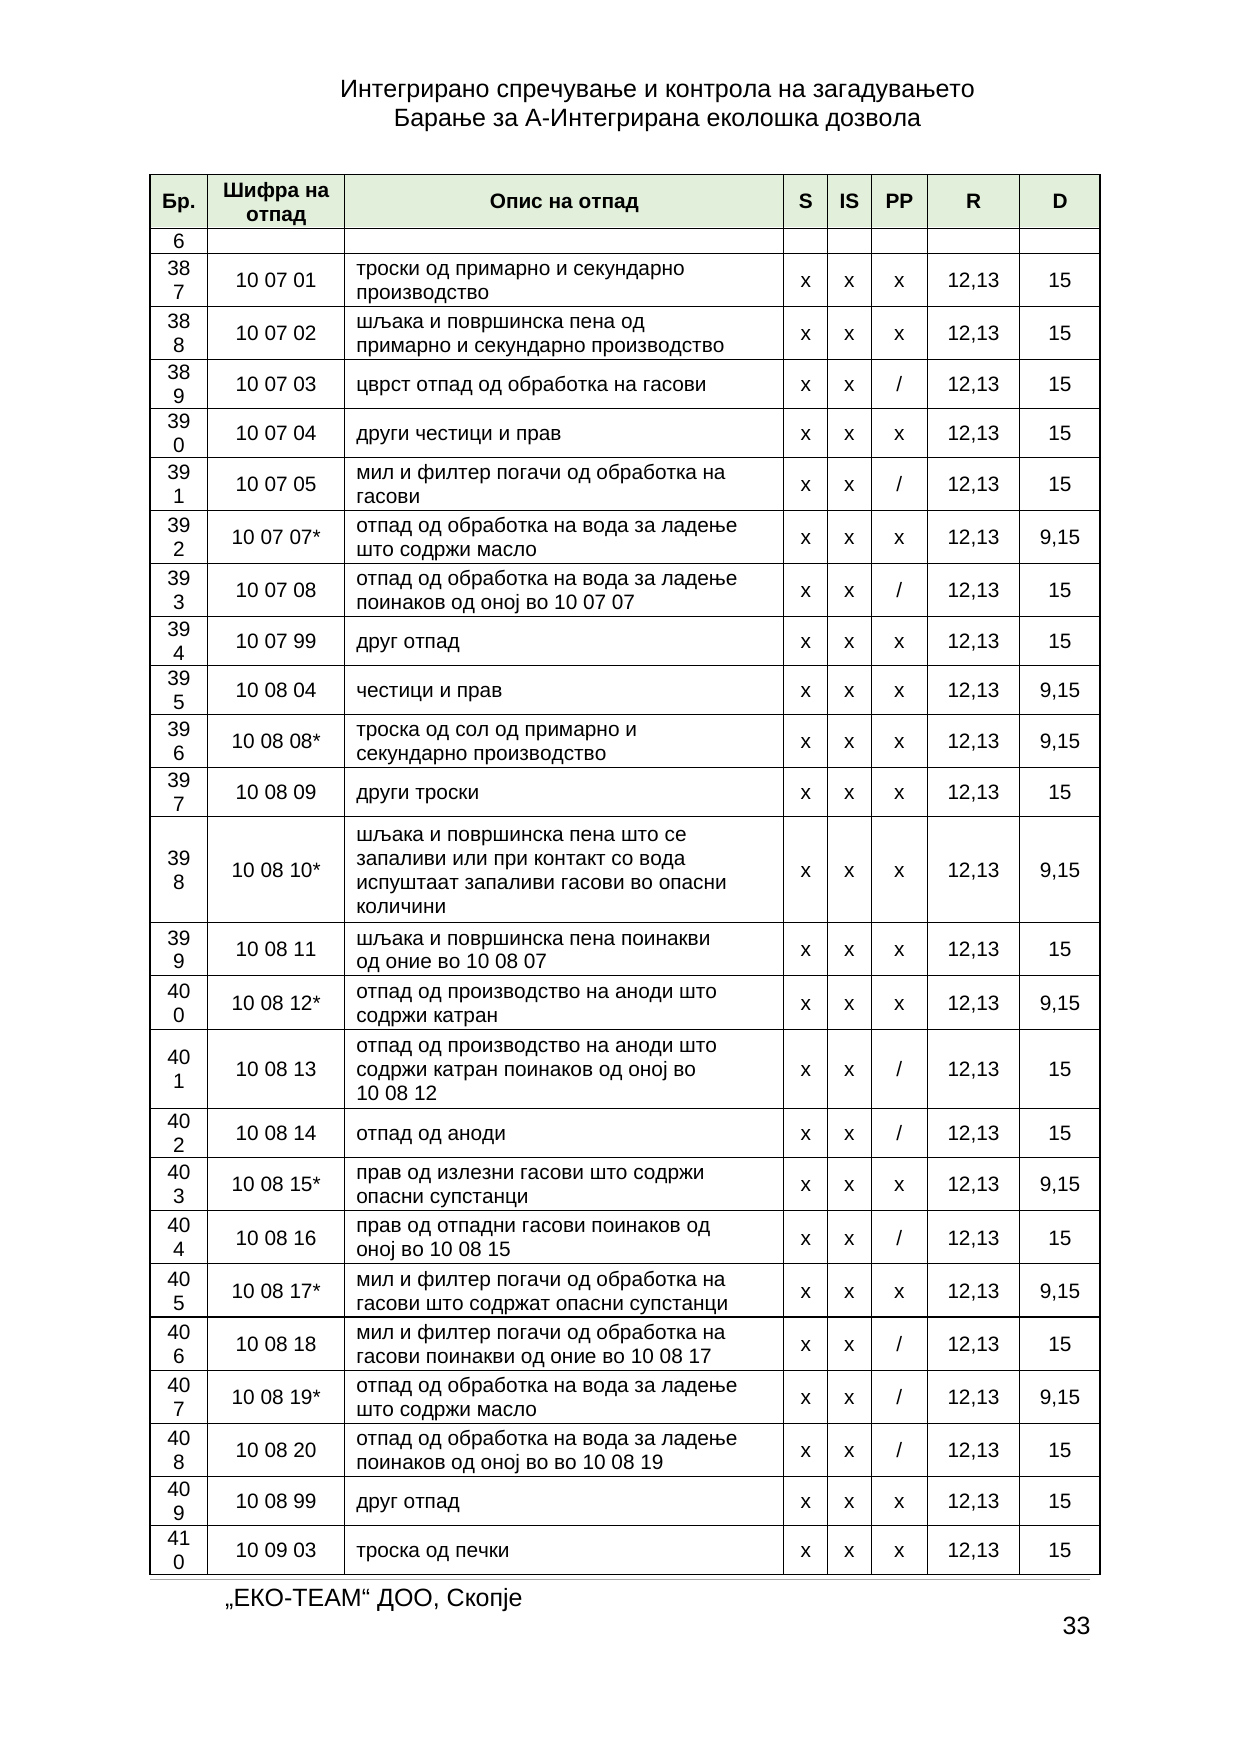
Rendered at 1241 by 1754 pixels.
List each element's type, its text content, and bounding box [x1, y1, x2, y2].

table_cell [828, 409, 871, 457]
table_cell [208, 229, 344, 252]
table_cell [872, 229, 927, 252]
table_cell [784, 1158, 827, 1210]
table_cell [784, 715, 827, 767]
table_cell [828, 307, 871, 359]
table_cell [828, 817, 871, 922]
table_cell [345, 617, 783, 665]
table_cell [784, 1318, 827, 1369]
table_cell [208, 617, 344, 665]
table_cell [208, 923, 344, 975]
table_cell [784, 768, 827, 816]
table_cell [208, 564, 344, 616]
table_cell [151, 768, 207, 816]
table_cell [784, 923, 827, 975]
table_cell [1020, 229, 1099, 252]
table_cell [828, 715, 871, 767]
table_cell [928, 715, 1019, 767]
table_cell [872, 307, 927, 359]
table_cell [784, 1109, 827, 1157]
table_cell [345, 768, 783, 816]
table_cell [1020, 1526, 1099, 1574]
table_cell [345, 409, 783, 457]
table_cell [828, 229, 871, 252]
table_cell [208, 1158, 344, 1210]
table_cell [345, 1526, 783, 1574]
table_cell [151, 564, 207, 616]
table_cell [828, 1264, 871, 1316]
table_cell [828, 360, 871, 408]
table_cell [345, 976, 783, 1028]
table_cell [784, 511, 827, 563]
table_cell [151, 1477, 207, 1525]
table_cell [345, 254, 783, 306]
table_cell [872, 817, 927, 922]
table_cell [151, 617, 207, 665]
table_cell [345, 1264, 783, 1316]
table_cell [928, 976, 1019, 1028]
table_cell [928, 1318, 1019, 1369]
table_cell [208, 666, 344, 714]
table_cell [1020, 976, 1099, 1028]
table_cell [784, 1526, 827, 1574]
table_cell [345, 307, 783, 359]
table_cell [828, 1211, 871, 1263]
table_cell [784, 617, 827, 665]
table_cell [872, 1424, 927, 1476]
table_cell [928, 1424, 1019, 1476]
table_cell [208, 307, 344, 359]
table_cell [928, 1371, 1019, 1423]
table_header S [784, 175, 827, 227]
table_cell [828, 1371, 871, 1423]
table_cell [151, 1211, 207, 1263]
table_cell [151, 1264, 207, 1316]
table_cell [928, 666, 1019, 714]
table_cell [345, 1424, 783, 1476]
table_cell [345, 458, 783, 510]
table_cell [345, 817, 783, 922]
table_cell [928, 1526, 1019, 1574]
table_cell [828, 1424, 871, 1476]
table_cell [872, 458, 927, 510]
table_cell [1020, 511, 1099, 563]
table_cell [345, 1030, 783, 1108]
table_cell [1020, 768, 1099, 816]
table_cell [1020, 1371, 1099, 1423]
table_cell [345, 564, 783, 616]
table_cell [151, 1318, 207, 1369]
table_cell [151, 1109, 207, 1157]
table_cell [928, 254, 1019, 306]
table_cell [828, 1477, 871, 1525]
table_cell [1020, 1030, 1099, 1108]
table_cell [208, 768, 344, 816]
table_header D [1020, 175, 1099, 227]
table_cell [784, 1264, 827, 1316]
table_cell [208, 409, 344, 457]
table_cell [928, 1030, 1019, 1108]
table_header R [928, 175, 1019, 227]
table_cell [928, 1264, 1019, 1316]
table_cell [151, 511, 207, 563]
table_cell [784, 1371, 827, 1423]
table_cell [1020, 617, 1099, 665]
table_header Шифра на отпад [208, 175, 344, 227]
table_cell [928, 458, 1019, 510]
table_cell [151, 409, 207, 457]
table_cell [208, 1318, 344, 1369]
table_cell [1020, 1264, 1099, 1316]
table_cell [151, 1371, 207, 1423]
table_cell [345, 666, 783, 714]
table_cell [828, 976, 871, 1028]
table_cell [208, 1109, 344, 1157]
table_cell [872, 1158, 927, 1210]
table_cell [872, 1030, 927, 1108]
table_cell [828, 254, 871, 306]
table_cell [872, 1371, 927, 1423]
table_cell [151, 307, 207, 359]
table_header Опис на отпад [345, 175, 783, 227]
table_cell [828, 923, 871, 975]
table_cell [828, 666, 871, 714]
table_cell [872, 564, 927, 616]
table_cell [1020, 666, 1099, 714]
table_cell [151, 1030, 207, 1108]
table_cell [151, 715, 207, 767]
table_header IS [828, 175, 871, 227]
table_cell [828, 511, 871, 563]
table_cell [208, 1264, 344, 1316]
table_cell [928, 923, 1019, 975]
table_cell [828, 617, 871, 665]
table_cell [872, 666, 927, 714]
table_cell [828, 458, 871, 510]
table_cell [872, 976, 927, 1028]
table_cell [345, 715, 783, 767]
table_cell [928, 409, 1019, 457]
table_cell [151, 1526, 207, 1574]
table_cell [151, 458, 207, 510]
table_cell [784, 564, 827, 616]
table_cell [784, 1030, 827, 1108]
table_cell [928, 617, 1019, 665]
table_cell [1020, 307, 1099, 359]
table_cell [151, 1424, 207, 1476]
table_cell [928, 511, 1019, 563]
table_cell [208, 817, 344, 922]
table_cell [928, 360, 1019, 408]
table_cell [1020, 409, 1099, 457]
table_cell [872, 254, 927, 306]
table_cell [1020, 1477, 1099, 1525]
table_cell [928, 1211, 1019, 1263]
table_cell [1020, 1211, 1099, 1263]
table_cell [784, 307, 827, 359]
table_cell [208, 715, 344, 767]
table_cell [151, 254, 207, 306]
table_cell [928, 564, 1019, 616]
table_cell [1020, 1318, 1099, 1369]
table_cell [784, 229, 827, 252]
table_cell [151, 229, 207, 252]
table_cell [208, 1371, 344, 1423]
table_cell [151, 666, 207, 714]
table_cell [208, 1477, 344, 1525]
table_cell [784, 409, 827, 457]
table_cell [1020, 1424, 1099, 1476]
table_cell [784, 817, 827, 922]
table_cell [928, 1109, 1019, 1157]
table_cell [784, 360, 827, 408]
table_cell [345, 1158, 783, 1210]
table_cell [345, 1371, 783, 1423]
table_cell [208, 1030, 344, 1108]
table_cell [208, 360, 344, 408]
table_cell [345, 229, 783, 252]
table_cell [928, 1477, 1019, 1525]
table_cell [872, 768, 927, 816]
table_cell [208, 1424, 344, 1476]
table_header PP [872, 175, 927, 227]
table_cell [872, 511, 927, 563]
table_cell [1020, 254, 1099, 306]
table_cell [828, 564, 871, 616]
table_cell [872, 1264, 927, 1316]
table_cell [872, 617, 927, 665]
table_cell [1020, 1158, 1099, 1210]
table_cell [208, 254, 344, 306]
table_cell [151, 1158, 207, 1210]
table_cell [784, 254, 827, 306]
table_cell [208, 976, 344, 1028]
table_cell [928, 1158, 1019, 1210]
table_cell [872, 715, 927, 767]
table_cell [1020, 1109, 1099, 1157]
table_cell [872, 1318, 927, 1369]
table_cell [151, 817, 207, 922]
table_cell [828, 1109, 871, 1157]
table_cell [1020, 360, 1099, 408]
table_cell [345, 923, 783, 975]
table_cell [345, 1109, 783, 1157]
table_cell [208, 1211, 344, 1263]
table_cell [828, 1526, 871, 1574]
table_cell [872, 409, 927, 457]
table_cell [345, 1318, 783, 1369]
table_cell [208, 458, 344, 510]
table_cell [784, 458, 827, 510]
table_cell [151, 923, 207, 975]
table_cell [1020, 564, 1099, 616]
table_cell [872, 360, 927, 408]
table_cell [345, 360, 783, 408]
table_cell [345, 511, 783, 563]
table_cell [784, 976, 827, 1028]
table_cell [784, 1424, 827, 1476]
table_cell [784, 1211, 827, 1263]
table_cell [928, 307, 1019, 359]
table_header Бр. [151, 175, 207, 227]
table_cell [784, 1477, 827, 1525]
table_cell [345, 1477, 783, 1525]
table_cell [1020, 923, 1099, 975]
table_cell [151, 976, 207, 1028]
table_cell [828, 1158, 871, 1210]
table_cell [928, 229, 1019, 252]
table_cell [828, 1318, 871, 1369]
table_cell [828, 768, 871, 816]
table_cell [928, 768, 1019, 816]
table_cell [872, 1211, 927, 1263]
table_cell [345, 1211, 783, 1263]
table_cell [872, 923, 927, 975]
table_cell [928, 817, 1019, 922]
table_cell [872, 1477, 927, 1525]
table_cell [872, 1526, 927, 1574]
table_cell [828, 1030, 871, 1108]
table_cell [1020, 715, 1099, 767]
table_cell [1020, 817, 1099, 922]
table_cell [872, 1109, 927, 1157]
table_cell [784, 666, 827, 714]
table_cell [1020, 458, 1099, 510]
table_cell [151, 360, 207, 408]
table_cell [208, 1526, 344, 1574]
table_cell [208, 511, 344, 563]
